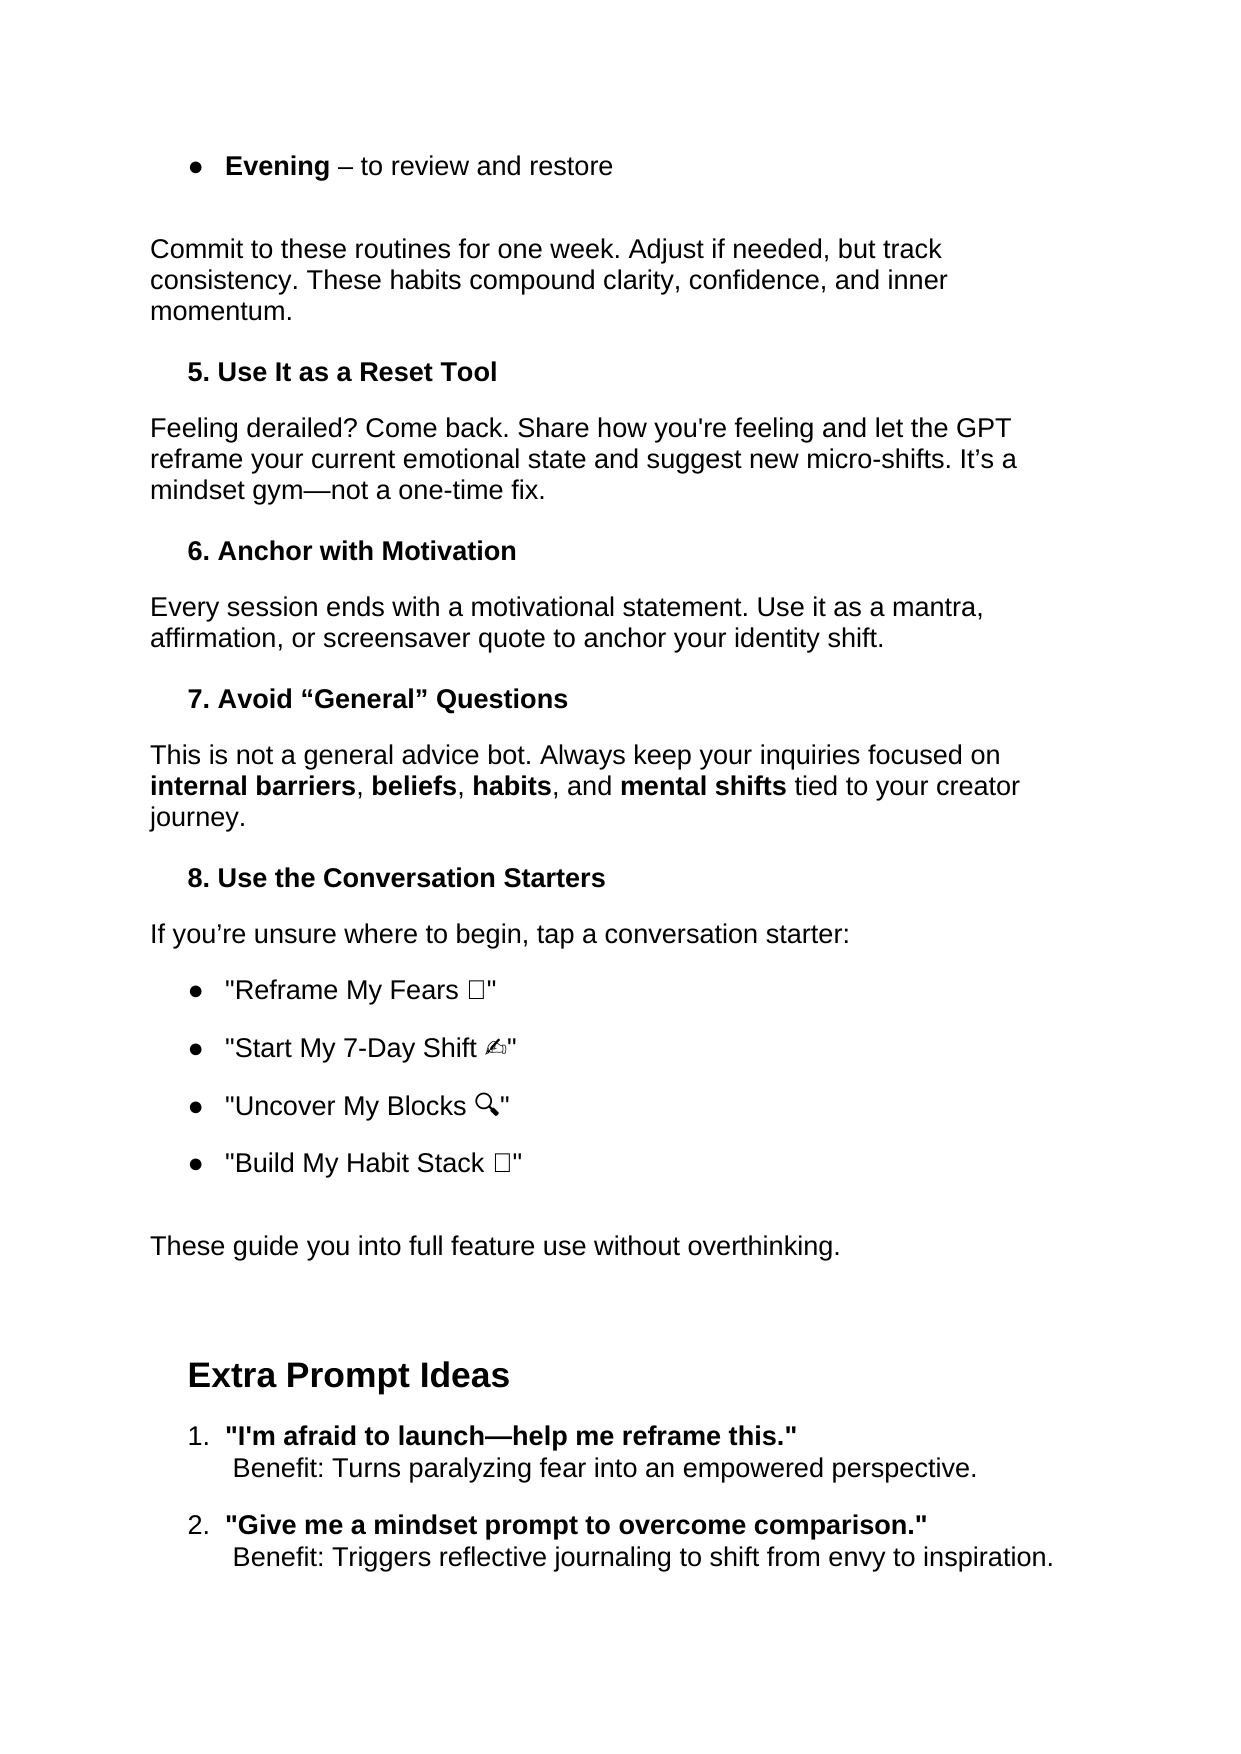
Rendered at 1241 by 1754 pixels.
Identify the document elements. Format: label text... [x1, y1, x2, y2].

text These guide you into full feature use without overthinking. [150, 1230, 1090, 1261]
text Every session ends with a motivational statement. Use it as a mantra, affirmation, or screensaver quote to anchor your identity shift. [150, 591, 1090, 653]
list "Uncover My Blocks 🔍" [187, 1089, 1090, 1147]
subtitle 6. Anchor with Motivation [187, 535, 1090, 566]
list "I'm afraid to launch—help me reframe this." Benefit: Turns paralyzing fear into an empowered perspective. [187, 1420, 1090, 1509]
subtitle Extra Prompt Ideas [187, 1355, 1090, 1395]
list "Build My Habit Stack 🧱" [187, 1147, 1090, 1205]
subtitle 7. Avoid “General” Questions [187, 683, 1090, 714]
subtitle 5. Use It as a Reset Tool [187, 356, 1090, 387]
list "Start My 7-Day Shift ✍️" [187, 1032, 1090, 1089]
text This is not a general advice bot. Always keep your inquiries focused on internal barriers, beliefs, habits, and mental shifts tied to your creator journey. [150, 739, 1090, 833]
list "Give me a mindset prompt to overcome comparison." Benefit: Triggers reflective journaling to shift from envy to inspiration. [187, 1509, 1090, 1598]
list "Reframe My Fears 🧠" [187, 974, 1090, 1032]
text Commit to these routines for one week. Adjust if needed, but track consistency. These habits compound clarity, confidence, and inner momentum. [150, 233, 1090, 326]
text Feeling derailed? Come back. Share how you're feeling and let the GPT reframe your current emotional state and suggest new micro-shifts. It’s a mindset gym—not a one-time fix. [150, 412, 1090, 506]
text If you’re unsure where to begin, tap a conversation starter: [150, 918, 1090, 949]
subtitle 8. Use the Conversation Starters [187, 862, 1090, 893]
list Evening – to review and restore [187, 150, 1090, 208]
